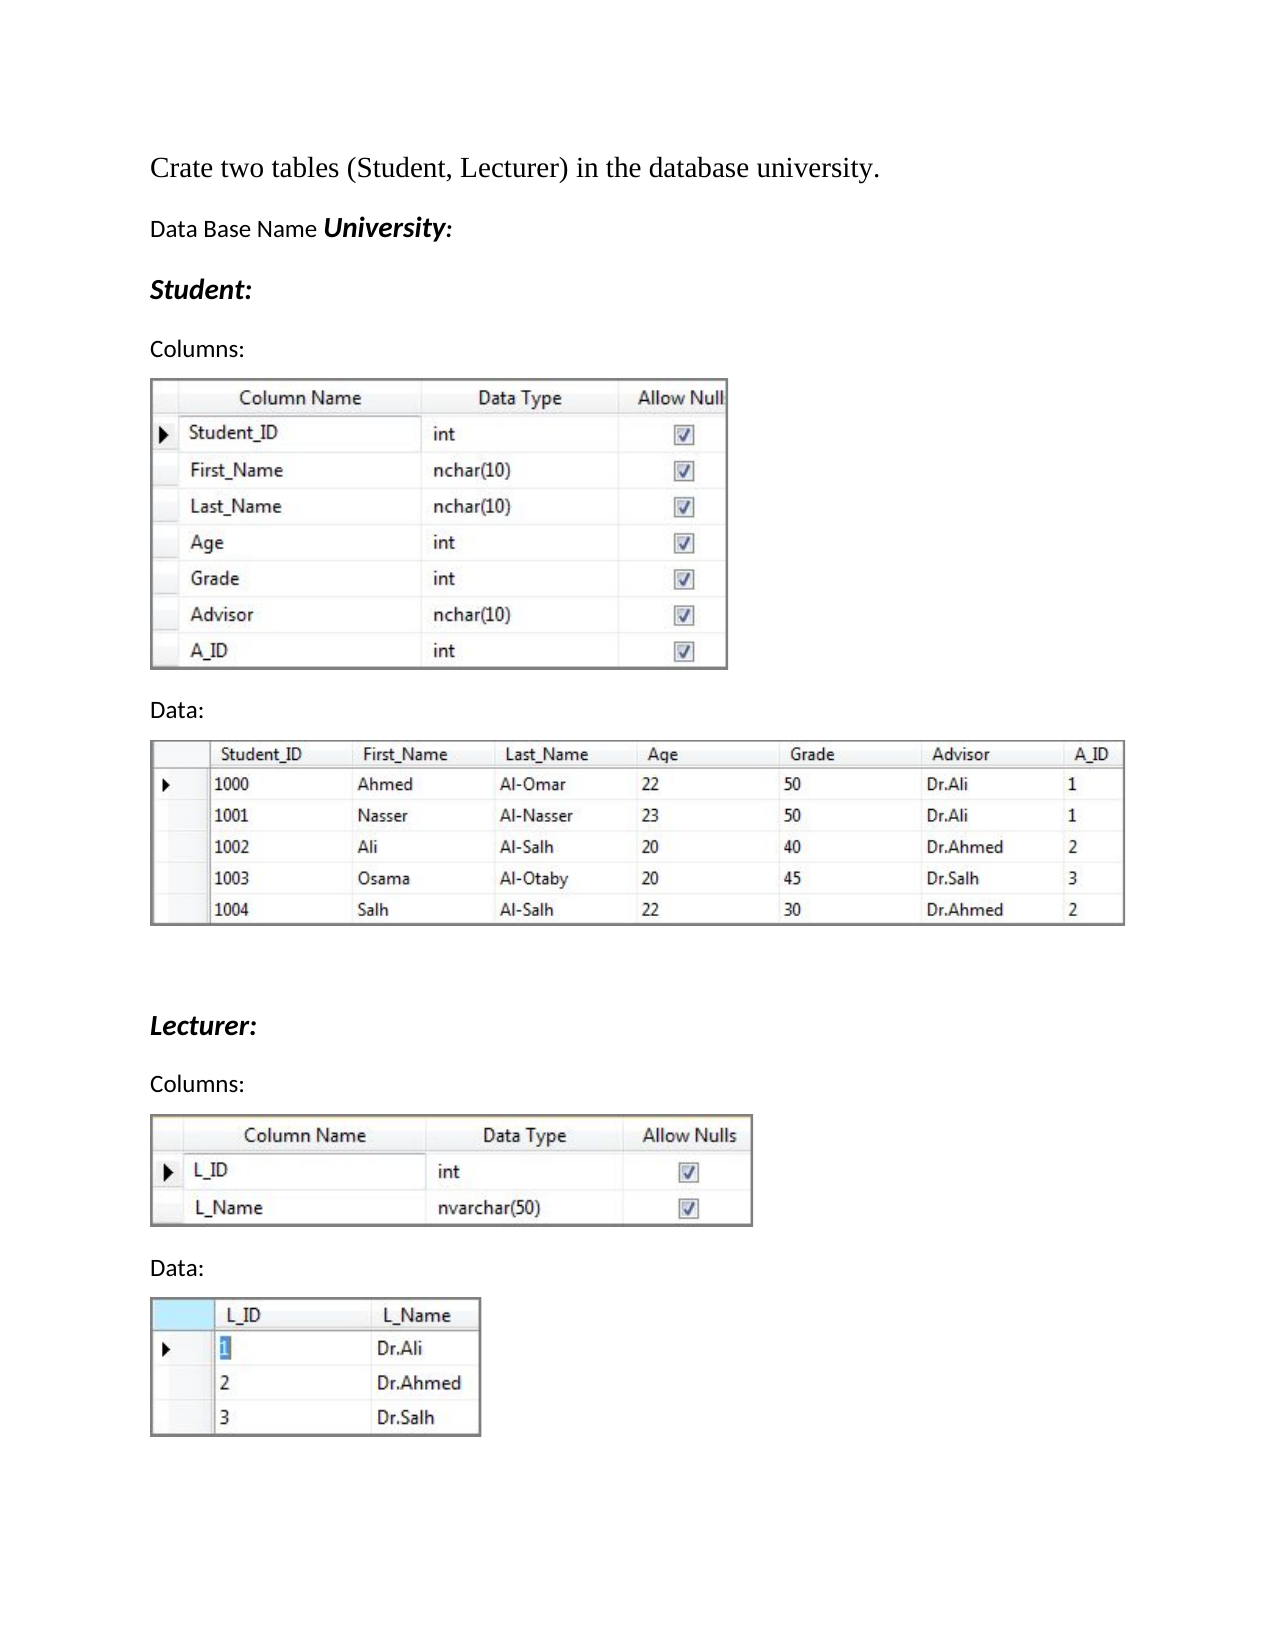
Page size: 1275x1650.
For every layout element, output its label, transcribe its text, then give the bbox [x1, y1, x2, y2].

text Lecturer: [150, 1007, 1125, 1042]
text Student: [150, 271, 1125, 307]
picture [150, 1297, 482, 1437]
picture [150, 378, 729, 670]
picture [150, 1114, 754, 1227]
text Columns: [150, 333, 1125, 363]
picture [150, 740, 1125, 926]
text Data Base Name University: [150, 209, 1125, 245]
text Data: [150, 1252, 1125, 1282]
text Crate two tables (Student, Lecturer) in the database university. [150, 150, 1125, 183]
text Columns: [150, 1068, 1125, 1099]
text Data: [150, 694, 1125, 725]
